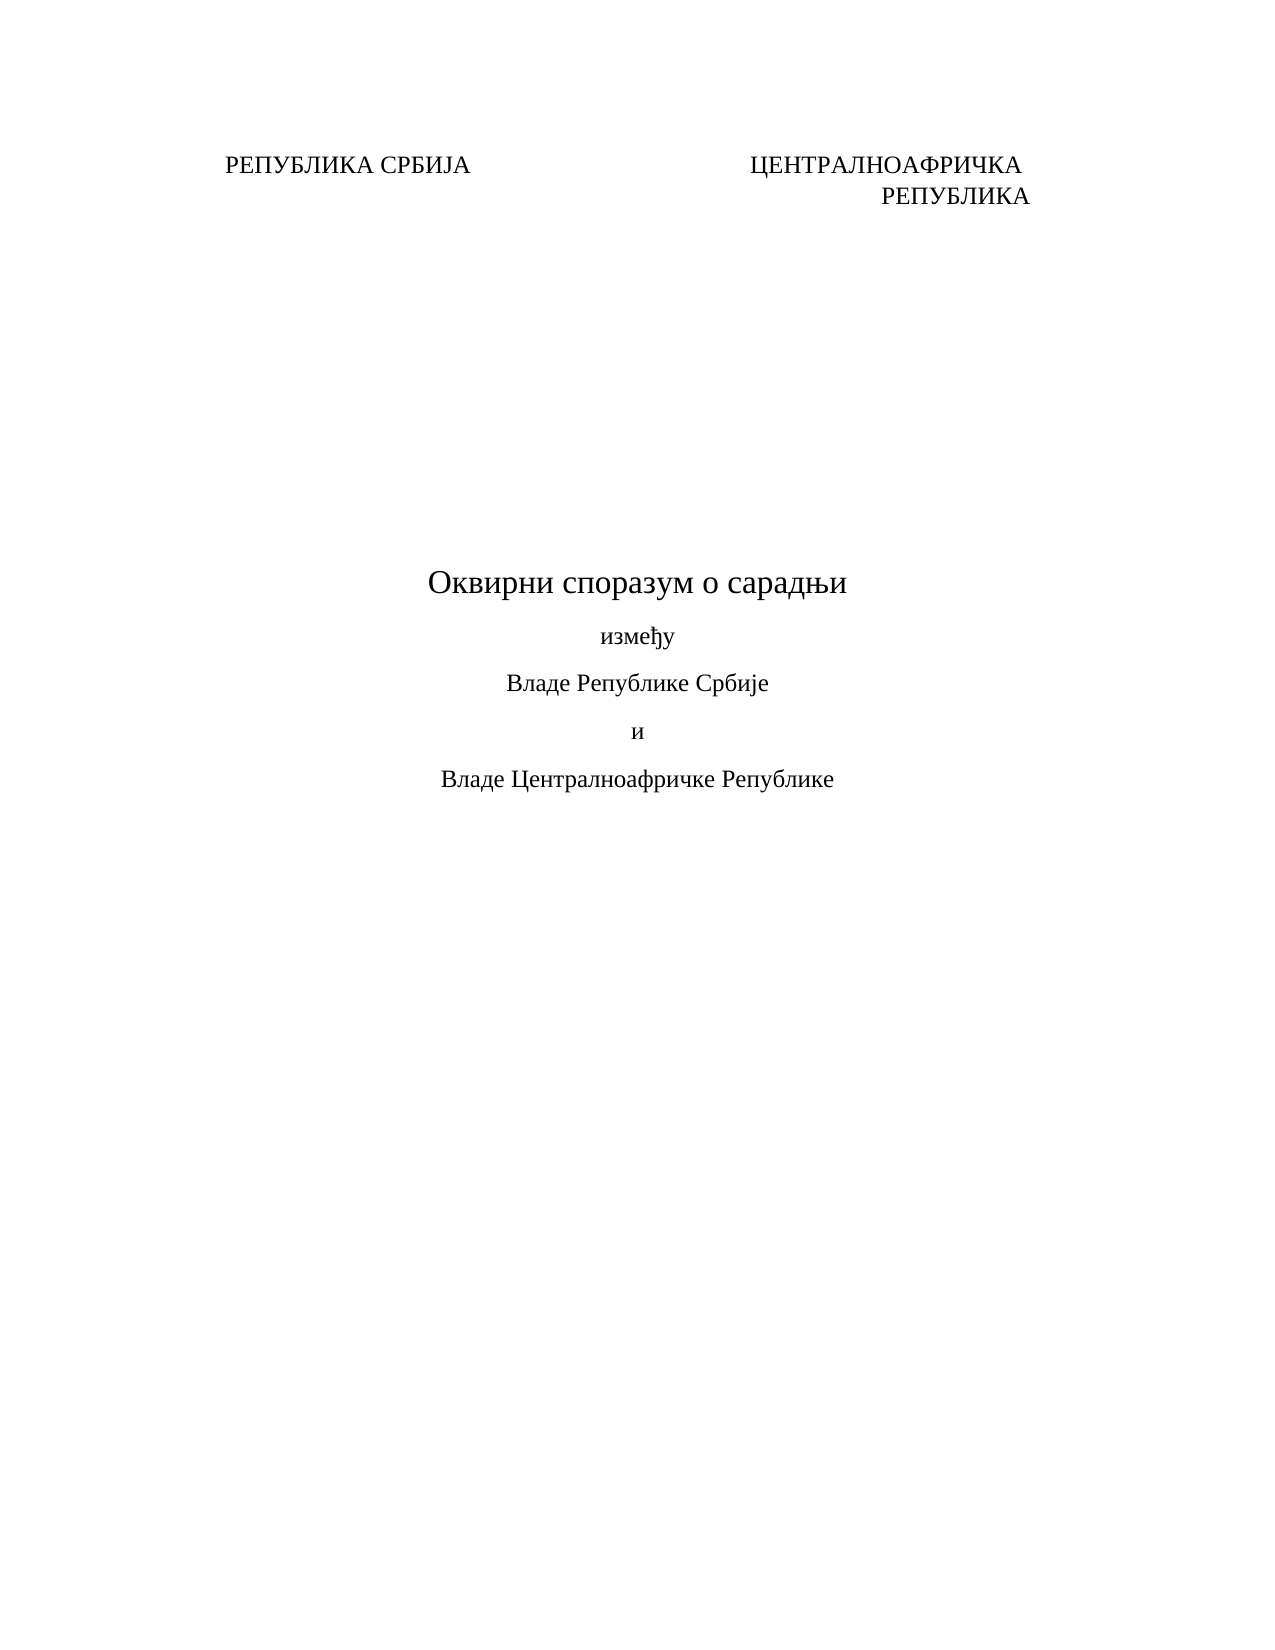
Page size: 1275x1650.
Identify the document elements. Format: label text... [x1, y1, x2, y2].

text Владе Републике Србије [150, 668, 1125, 697]
text између [150, 621, 1125, 649]
text Оквирни споразум о сарадњи [150, 563, 1125, 601]
text и [150, 716, 1125, 745]
text РЕПУБЛИКА СРБИЈА ЦЕНТРАЛНОАФРИЧКА РЕПУБЛИКА [150, 150, 1125, 210]
text Владе Централноафричке Републике [150, 764, 1125, 793]
